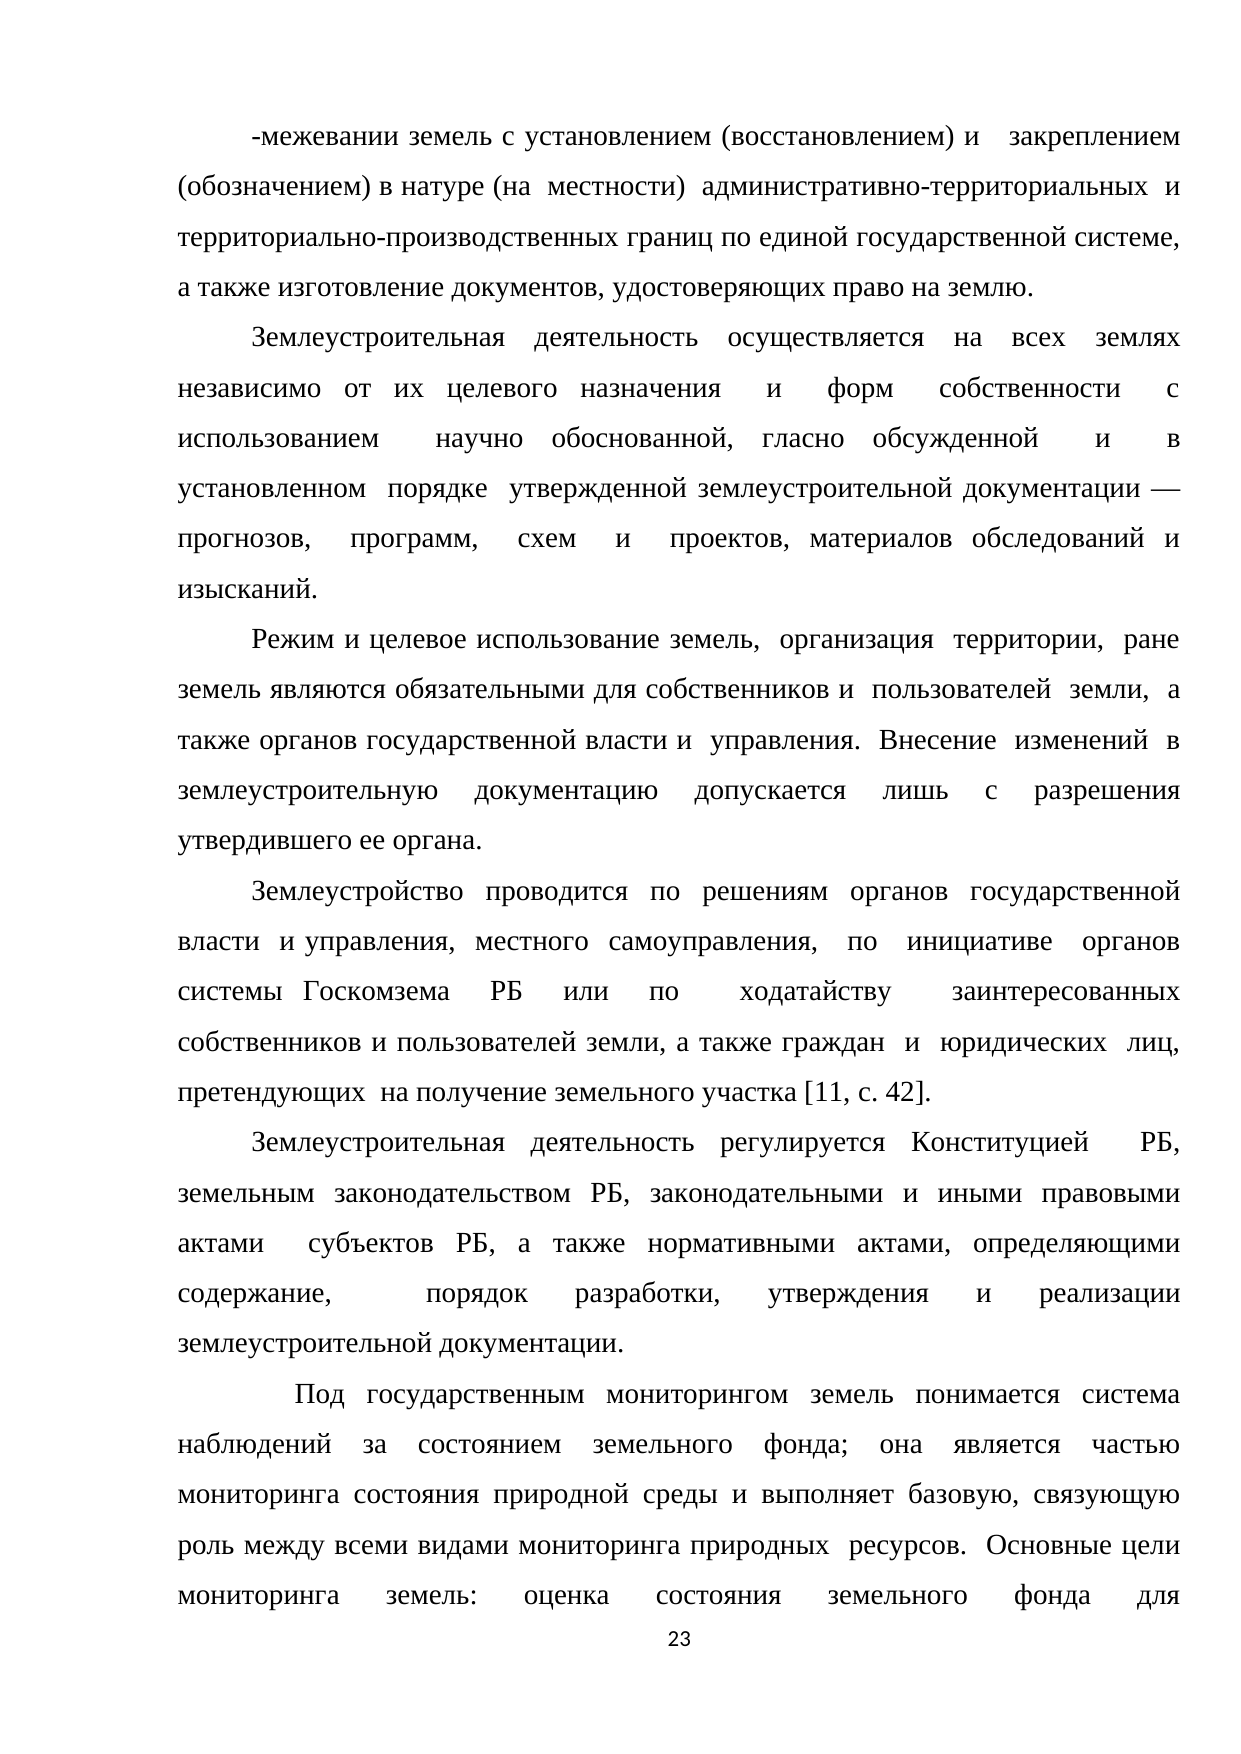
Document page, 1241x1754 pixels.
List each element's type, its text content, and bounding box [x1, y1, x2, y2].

text Землеустроительная деятельность регулируется Конституцией РБ, земельным законодательством РБ, законодательными и иными правовыми актами субъектов РБ, а также нормативными актами, определяющими содержание, порядок разработки, утверждения и реализации землеустроительной документации. [177, 1124, 1181, 1359]
text -межевании земель с установлением (восстановлением) и закреплением (обозначением) в натуре (на местности) административно-территориальных и территориально-производственных границ по единой государственной системе, а также изготовление документов, удостоверяющих право на землю. [177, 118, 1181, 303]
text Землеустройство проводится по решениям органов государственной власти и управления, местного самоуправления, по инициативе органов системы Госкомзема РБ или по ходатайству заинтересованных собственников и пользователей земли, а также граждан и юридических лиц, претендующих на получение земельного участка [11, c. 42]. [177, 873, 1181, 1108]
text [177, 1376, 1181, 1611]
text Режим и целевое использование земель, организация территории, ране земель являются обязательными для собственников и пользователей земли, а также органов государственной власти и управления. Внесение изменений в землеустроительную документацию допускается лишь с разрешения утвердившего ее органа. [177, 621, 1181, 856]
text Землеустроительная деятельность осуществляется на всех землях независимо от их целевого назначения и форм собственности с использованием научно обоснованной, гласно обсужденной и в установленном порядке утвержденной землеустроительной документации — прогнозов, программ, схем и проектов, материалов обследований и изысканий. [177, 319, 1181, 604]
